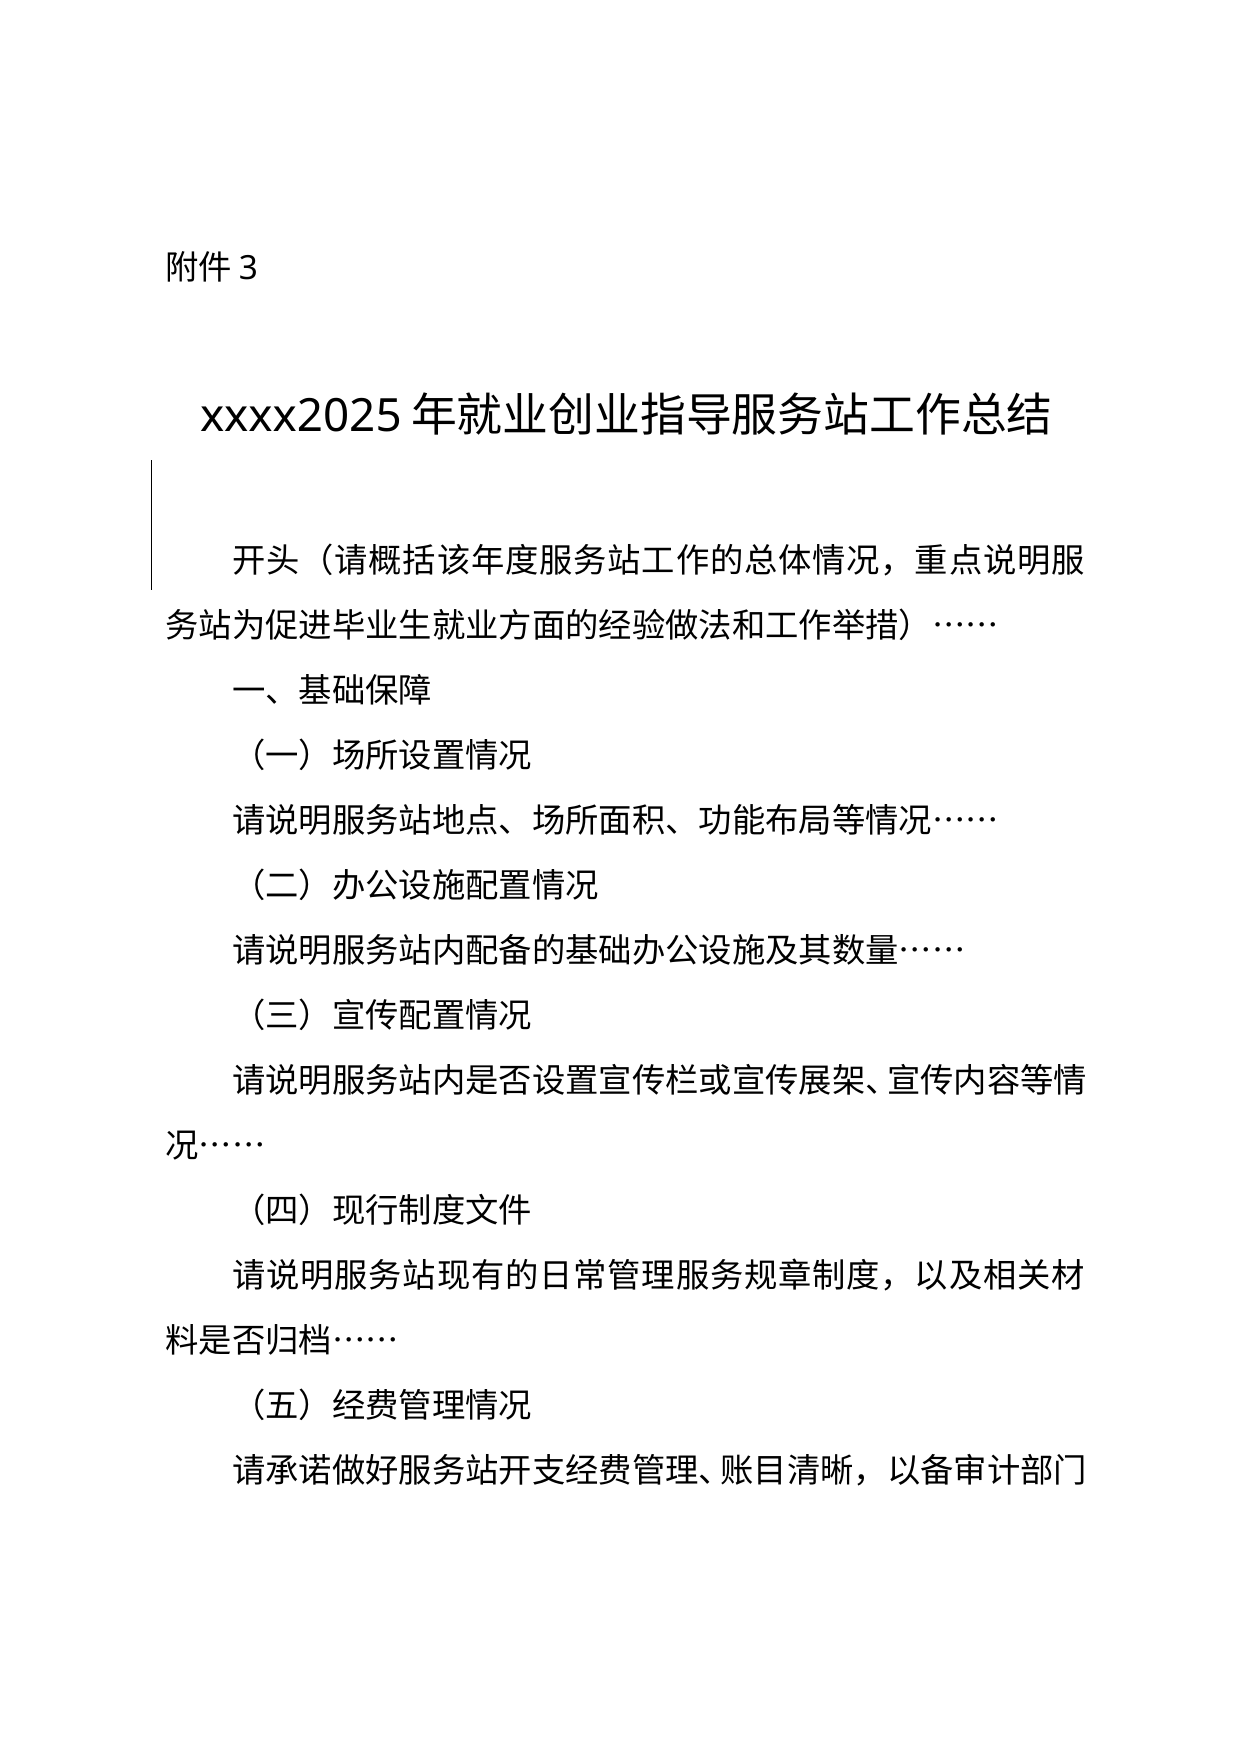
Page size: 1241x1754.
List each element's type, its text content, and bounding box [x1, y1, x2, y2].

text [165, 1435, 1087, 1500]
text 请说明服务站内配备的基础办公设施及其数量…… [165, 915, 1087, 980]
list 宣传配置情况 [165, 980, 1087, 1045]
text 请说明服务站地点、场所面积、功能布局等情况…… [165, 785, 1087, 850]
text 附件3 [165, 233, 1087, 298]
list xxxx2025年就业创业指导服务站工作总结 [165, 363, 1087, 460]
list 基础保障 [165, 655, 1087, 720]
text 开头（请概括该年度服务站工作的总体情况，重点说明服务站为促进毕业生就业方面的经验做法和工作举措）…… [165, 525, 1087, 655]
list 办公设施配置情况 [165, 850, 1087, 915]
list 经费管理情况 [165, 1370, 1087, 1435]
text 请说明服务站内是否设置宣传栏或宣传展架、宣传内容等情况…… [165, 1045, 1087, 1175]
text 请说明服务站现有的日常管理服务规章制度，以及相关材料是否归档…… [165, 1240, 1087, 1370]
list 场所设置情况 [165, 720, 1087, 785]
list 现行制度文件 [165, 1175, 1087, 1240]
